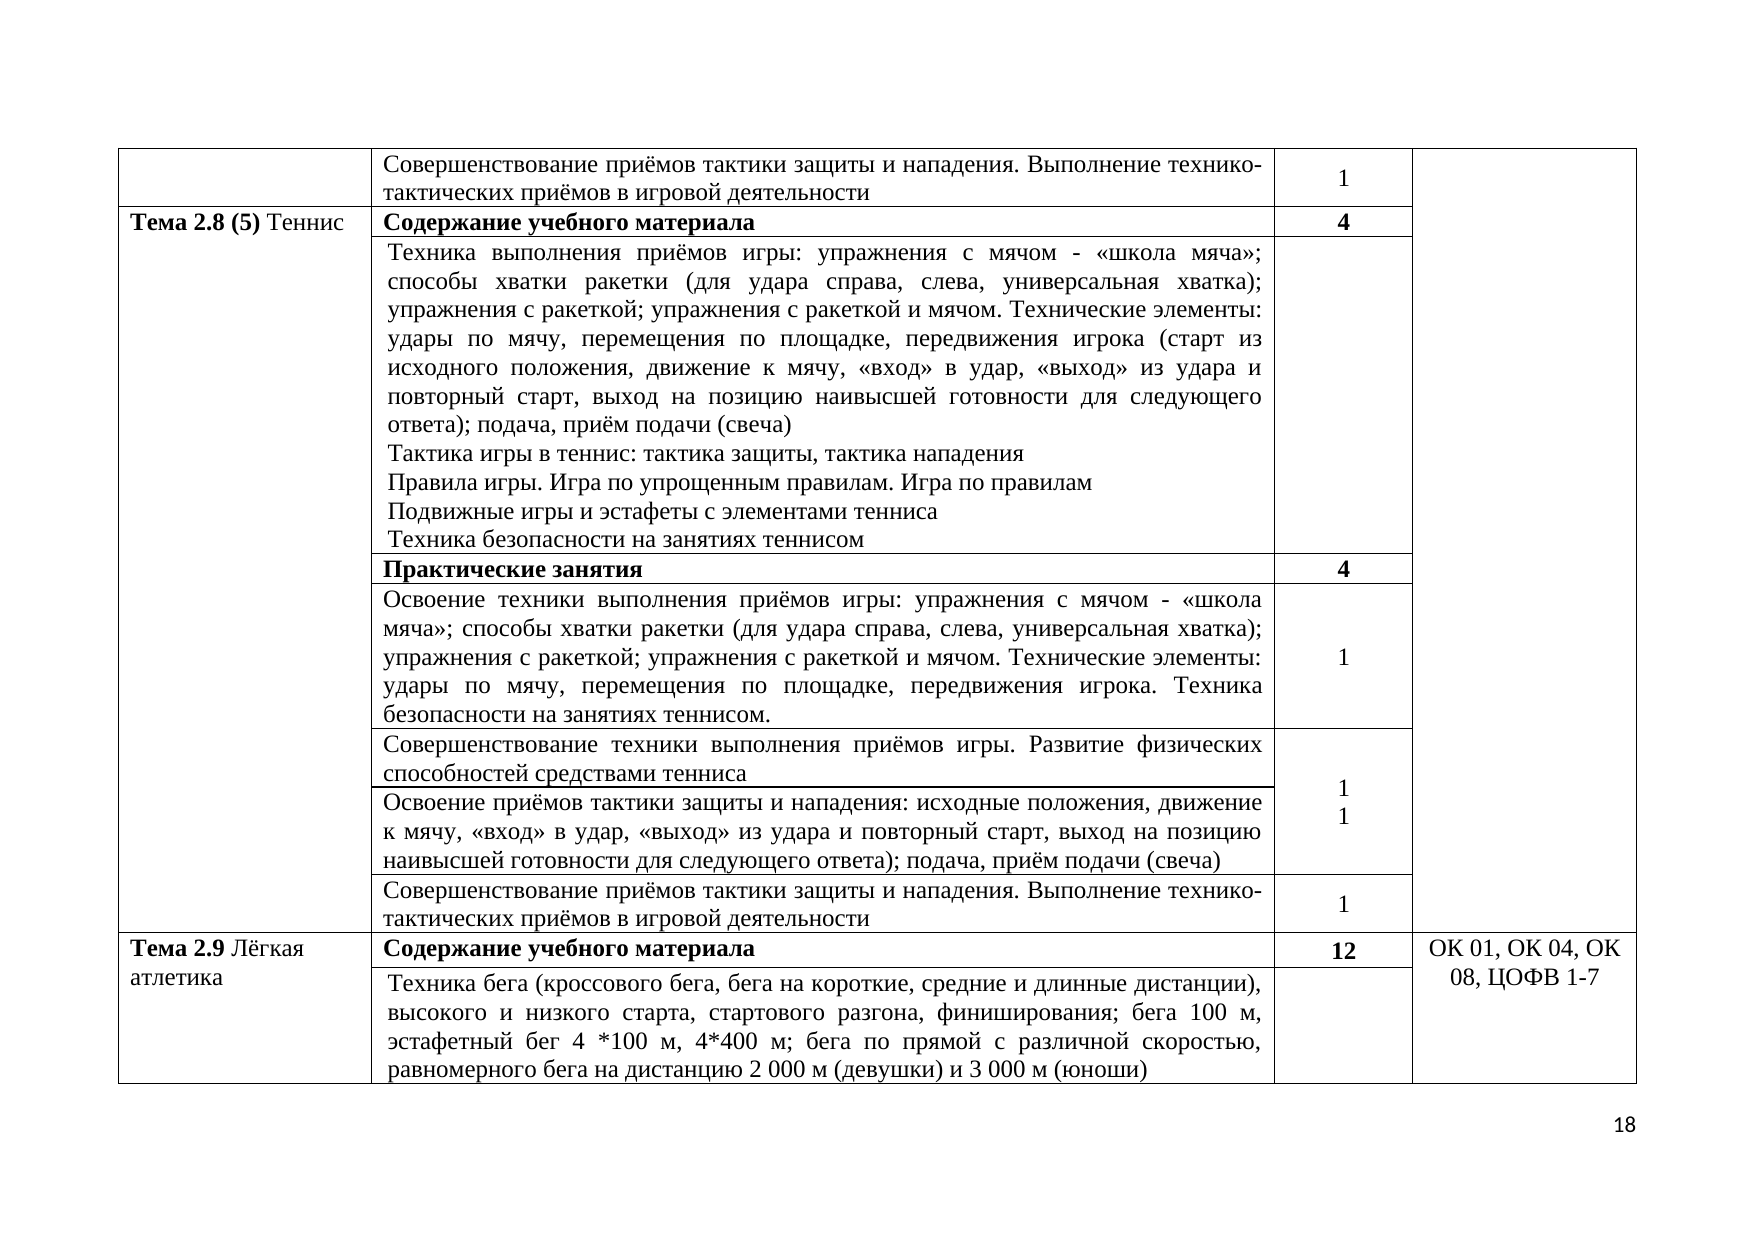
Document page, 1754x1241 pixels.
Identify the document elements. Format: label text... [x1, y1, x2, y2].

table_cell Освоение приёмов тактики защиты и нападения: исходные положения, движение к мячу, «вход» в удар, «выход» из удара и повторный старт, выход на позицию наивысшей готовности для следующего ответа); подача, приём подачи (свеча) [372, 788, 1274, 874]
table_cell Тема 2.8 (5) Теннис [119, 207, 371, 932]
table_cell Совершенствование приёмов тактики защиты и нападения. Выполнение технико-тактических приёмов в игровой деятельности [372, 149, 1274, 206]
table_cell 12 [1275, 933, 1412, 967]
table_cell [372, 968, 1274, 1083]
table_cell 4 [1275, 554, 1412, 583]
table_cell Техника выполнения приёмов игры: упражнения с мячом - «школа мяча»; способы хватки ракетки (для удара справа, слева, универсальная хватка); упражнения с ракеткой; упражнения с ракеткой и мячом. Технические элементы: удары по мячу, перемещения по площадке, передвижения игрока (старт из исходного положения, движение к мячу, «вход» в удар, «выход» из удара и повторный старт, выход на позицию наивысшей готовности для следующего ответа); подача, приём подачи (свеча) Тактика игры в теннис: тактика защиты, тактика нападения Правила игры. Игра по упрощенным правилам. Игра по правилам Подвижные игры и эстафеты с элементами тенниса Техника безопасности на занятиях теннисом [372, 237, 1274, 553]
table_cell Содержание учебного материала [372, 933, 1274, 967]
table_cell Тема 2.9 Лёгкая атлетика [119, 933, 371, 1083]
table_cell Практические занятия [372, 554, 1274, 583]
table_cell Совершенствование приёмов тактики защиты и нападения. Выполнение технико-тактических приёмов в игровой деятельности [372, 875, 1274, 932]
table_cell 1 [1275, 875, 1412, 932]
table_cell ОК 01, ОК 04, ОК 08, ЦОФВ 1-7 [1413, 933, 1636, 1083]
table_cell 1 [1275, 584, 1412, 728]
table_cell Содержание учебного материала [372, 207, 1274, 236]
table_cell [1275, 237, 1412, 553]
table_cell Совершенствование техники выполнения приёмов игры. Развитие физических способностей средствами тенниса [372, 729, 1274, 786]
table_cell Освоение техники выполнения приёмов игры: упражнения с мячом - «школа мяча»; способы хватки ракетки (для удара справа, слева, универсальная хватка); упражнения с ракеткой; упражнения с ракеткой и мячом. Технические элементы: удары по мячу, перемещения по площадке, передвижения игрока. Техника безопасности на занятиях теннисом. [372, 584, 1274, 728]
table_cell 1 1 [1275, 729, 1412, 874]
table_cell 1 [1275, 149, 1412, 206]
table_cell [1275, 968, 1412, 1083]
table_cell 4 [1275, 207, 1412, 236]
